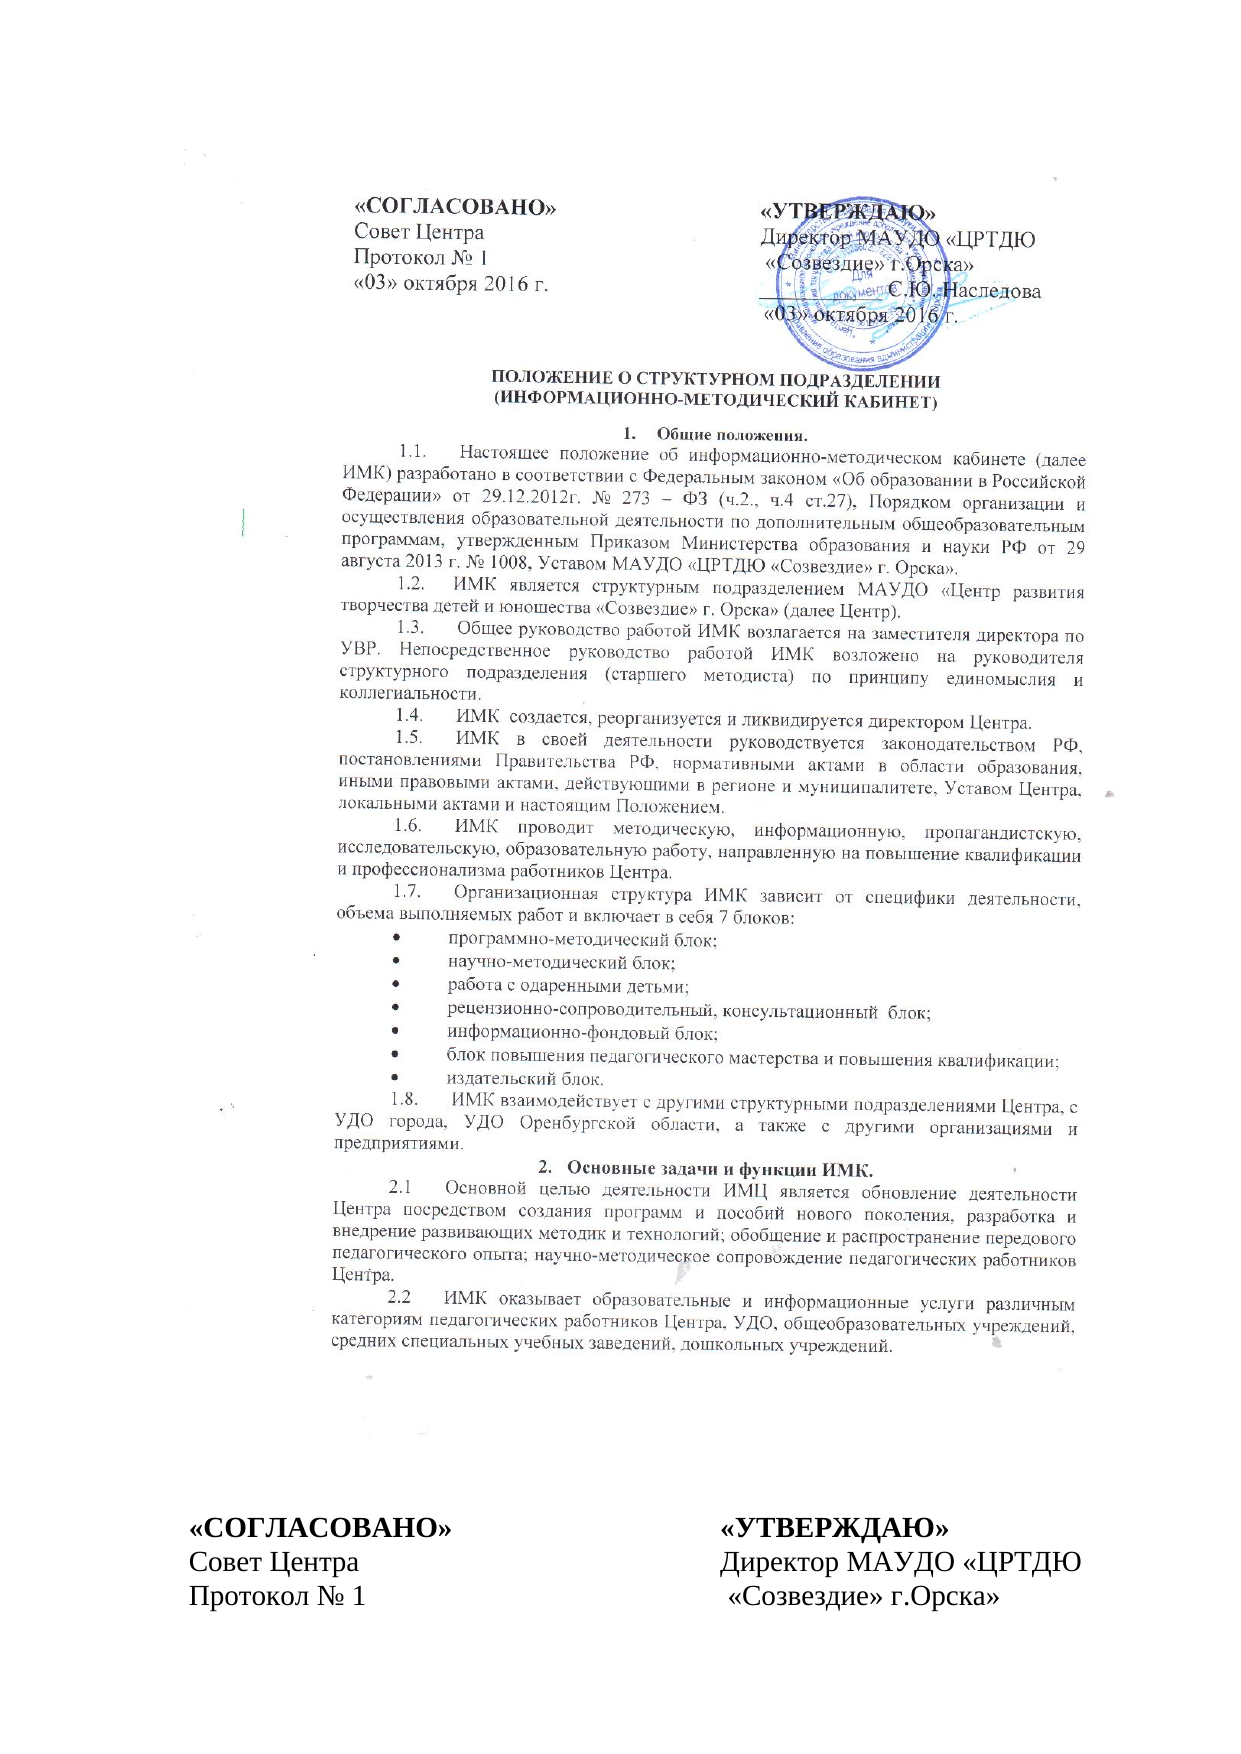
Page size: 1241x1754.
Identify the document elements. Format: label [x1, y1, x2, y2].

table_header [166, 1511, 1240, 1611]
picture [177, 118, 1152, 1460]
